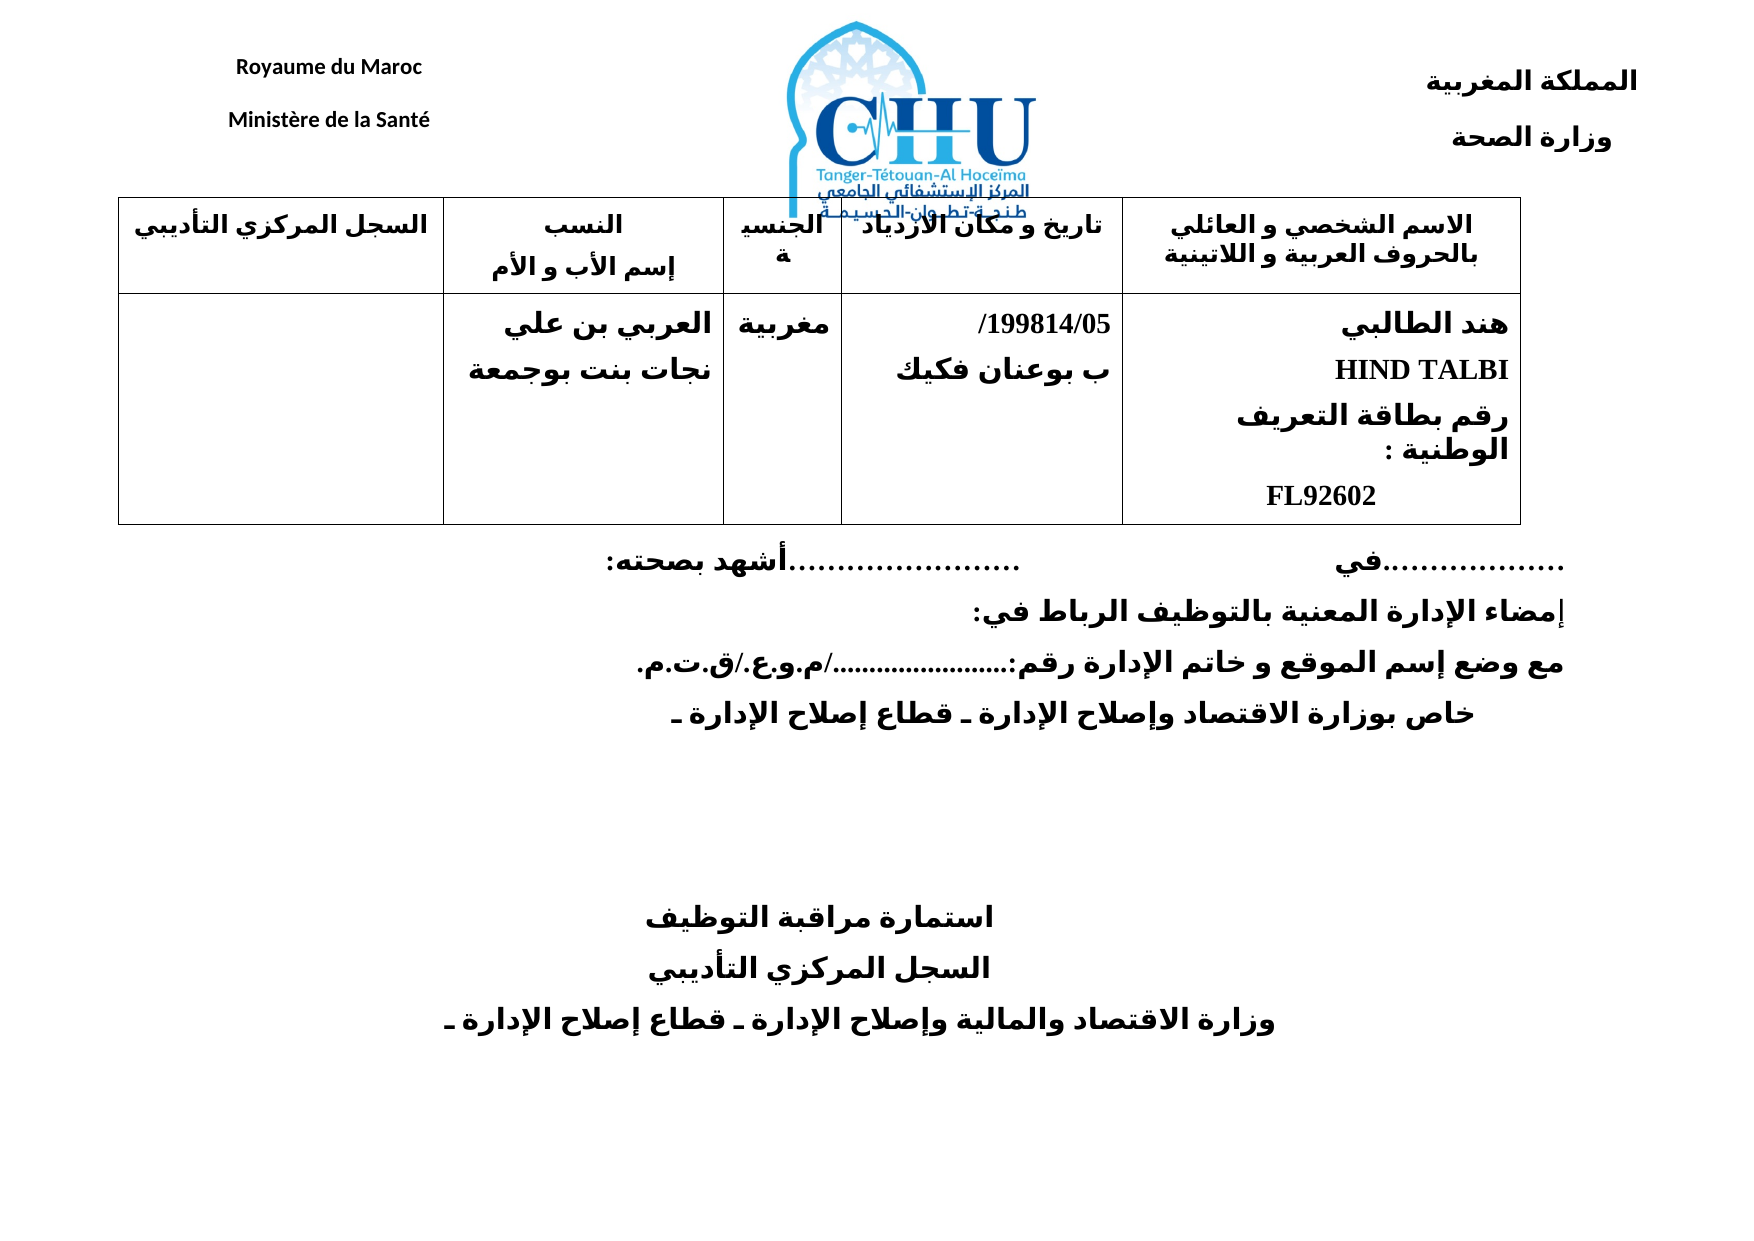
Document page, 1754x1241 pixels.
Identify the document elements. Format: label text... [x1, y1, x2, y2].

text ……………….في ……………………أشهد بصحته: [162, 206, 1565, 576]
text استمارة مراقبة التوظيف [162, 900, 1476, 933]
table_cell 199814/05/ ب بوعنان فكيك [842, 294, 1122, 524]
text وزارة الاقتصاد والمالية وإصلاح الإدارة ـ قطاع إصلاح الإدارة ـ [162, 1002, 1654, 1036]
text مع وضع إسم الموقع و خاتم الإدارة رقم:......................../م.و.ع./ق.ت.م. [162, 645, 1565, 678]
table_header الاسم الشخصي و العائلي بالحروف العربية و اللاتينية [1123, 198, 1520, 293]
table_header تاريخ و مكان الازدياد [842, 198, 1122, 293]
text خاص بوزارة الاقتصاد وإصلاح الإدارة ـ قطاع إصلاح الإدارة ـ [162, 696, 1476, 729]
text إمضاء الإدارة المعنية بالتوظيف الرباط في: [162, 594, 1565, 627]
table_header النسب إسم الأب و الأم [444, 198, 723, 293]
table_cell العربي بن علي نجات بنت بوجمعة [444, 294, 723, 524]
text السجل المركزي التأديبي [162, 951, 1476, 984]
table_cell [119, 294, 443, 524]
table_header الجنسية [724, 198, 841, 293]
table_cell هند الطالبي HIND TALBI رقم بطاقة التعريف الوطنية : FL92602 [1123, 294, 1520, 524]
picture [745, 3, 1062, 197]
table_cell مغربية [724, 294, 841, 524]
table_header السجل المركزي التأديبي [119, 198, 443, 293]
